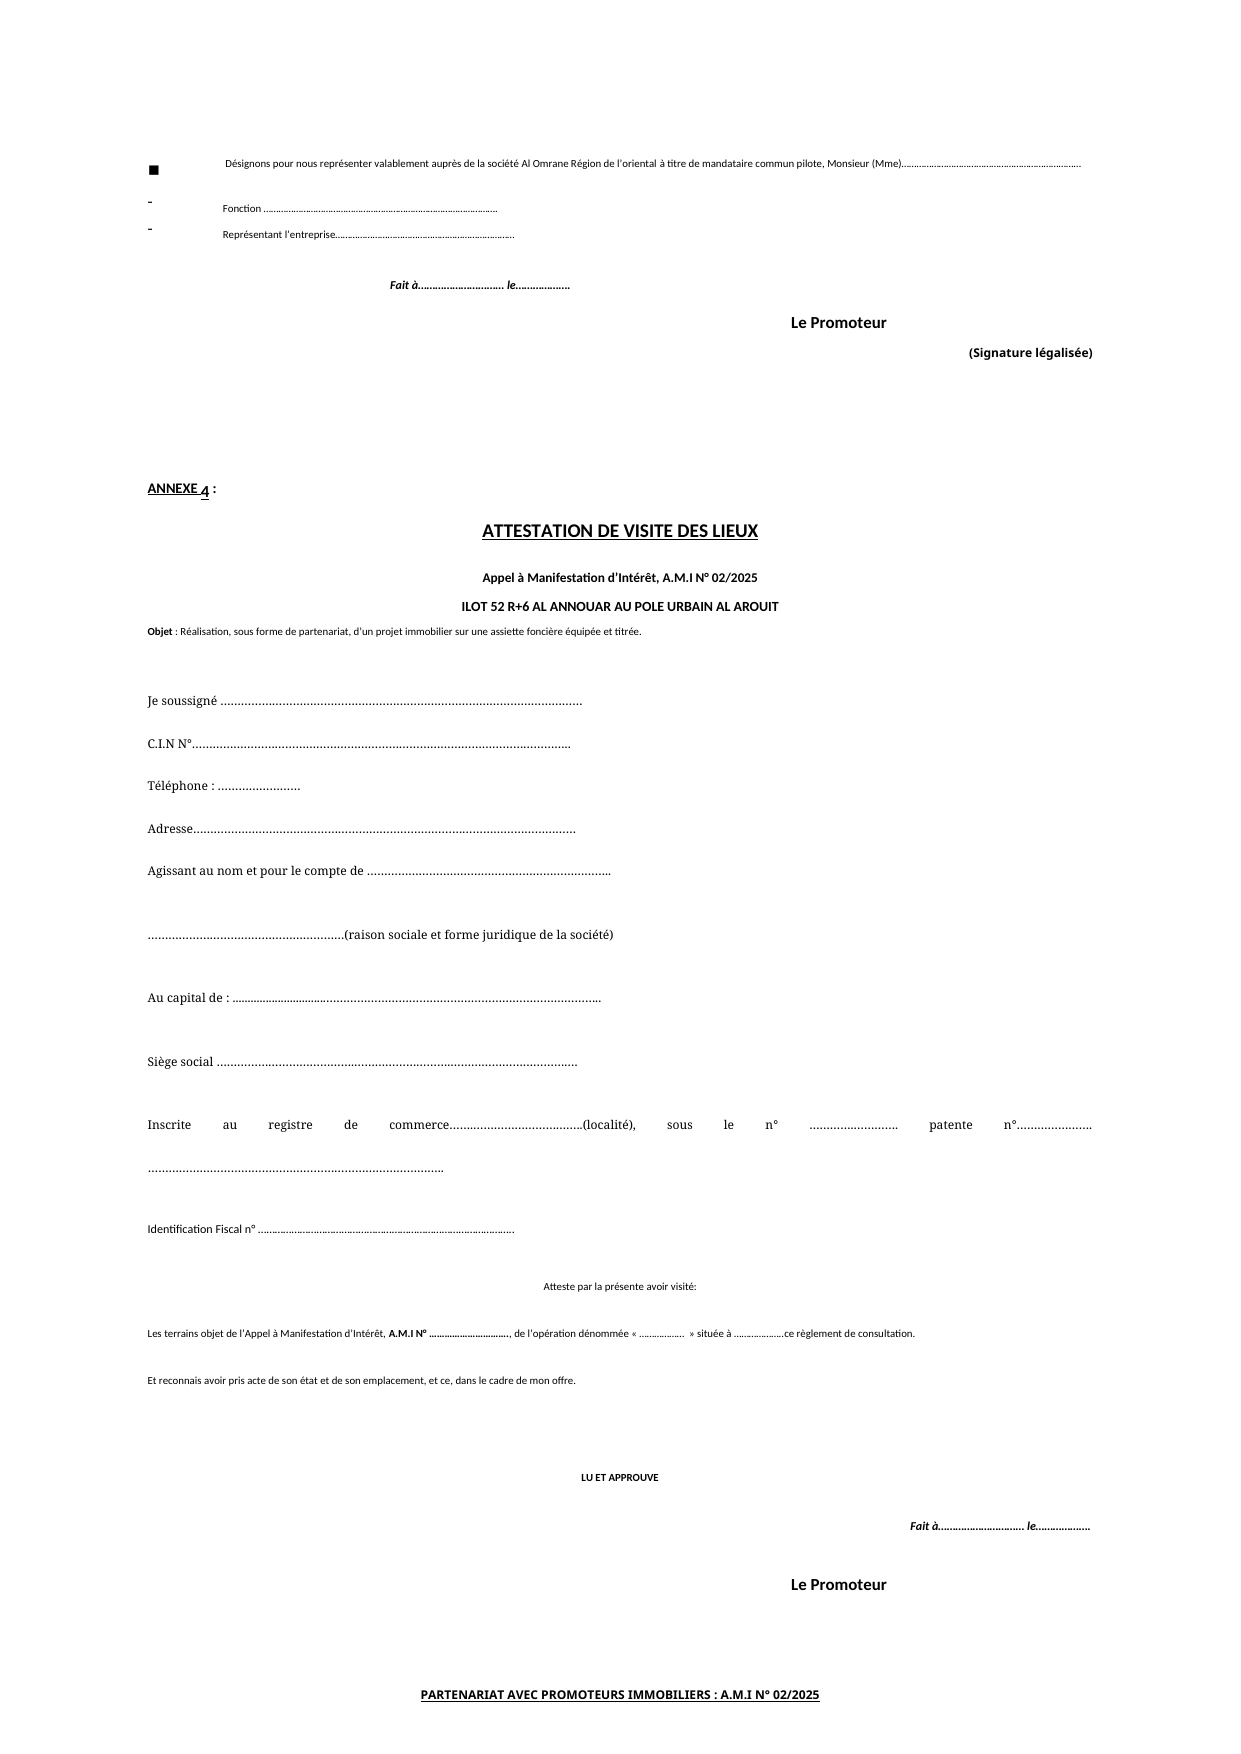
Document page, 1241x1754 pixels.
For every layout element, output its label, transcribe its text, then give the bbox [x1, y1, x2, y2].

text ANNEXE 4 : [147, 466, 1093, 502]
text Le Promoteur [147, 297, 1093, 332]
text Je soussigné …………………………………………………………………………………………… [147, 681, 1093, 709]
text Fait à………………………… le………………. [147, 267, 1093, 293]
text Atteste par la présente avoir visité: [147, 1270, 1093, 1293]
text Objet : Réalisation, sous forme de partenariat, d’un projet immobilier sur une assiette foncière équipée et titrée. [147, 614, 1093, 637]
text Siège social ………………………………….……………………….………………………………. [147, 1041, 1093, 1070]
text Fait à………………………… le………………. [147, 1508, 1093, 1534]
text Les terrains objet de l’Appel à Manifestation d’Intérêt, A.M.I N° …………………………., de l’opération dénommée « ……………… » située à ………………..ce règlement de consultation. [147, 1317, 1093, 1340]
text Inscrite au registre de commerce…….……………………….….(localité), sous le n° ………….…………. patente n°………………….………………………………………………………………………….. [147, 1105, 1093, 1176]
list Fonction …………………………………………………………………………………. [147, 192, 1093, 215]
list Désignons pour nous représenter valablement auprès de la société Al Omrane Région de l’oriental à titre de mandataire commun pilote, Monsieur (Mme)……………………………………………………………… [147, 148, 1093, 186]
text C.I.N N°……………………………………………………………………………………………….. [147, 723, 1093, 752]
text Adresse………………………………………………………………………………………………… [147, 808, 1093, 837]
text ILOT 52 R+6 AL ANNOUAR AU POLE URBAIN AL AROUIT [147, 585, 1093, 614]
text LU ET APPROUVE [147, 1461, 1093, 1484]
text Identification Fiscal n° ……………………………………………………………………………….. [147, 1211, 1093, 1236]
text (Signature légalisée) [147, 332, 1093, 361]
list Représentant l’entreprise……………………………………………………………… [147, 218, 1093, 241]
text Le Promoteur [147, 1558, 1093, 1594]
text Au capital de : ...............................…………………………………………………………………….. [147, 978, 1093, 1006]
text Téléphone : …………………… [147, 766, 1093, 794]
text …………………………………………………(raison sociale et forme juridique de la société) [147, 914, 1093, 943]
text Appel à Manifestation d’Intérêt, A.M.I N° 02/2025 [147, 557, 1093, 585]
text Et reconnais avoir pris acte de son état et de son emplacement, et ce, dans le cadre de mon offre. [147, 1364, 1093, 1387]
text ATTESTATION DE VISITE DES LIEUX [147, 502, 1093, 543]
text Agissant au nom et pour le compte de …………………………………………………………….. [147, 851, 1093, 879]
